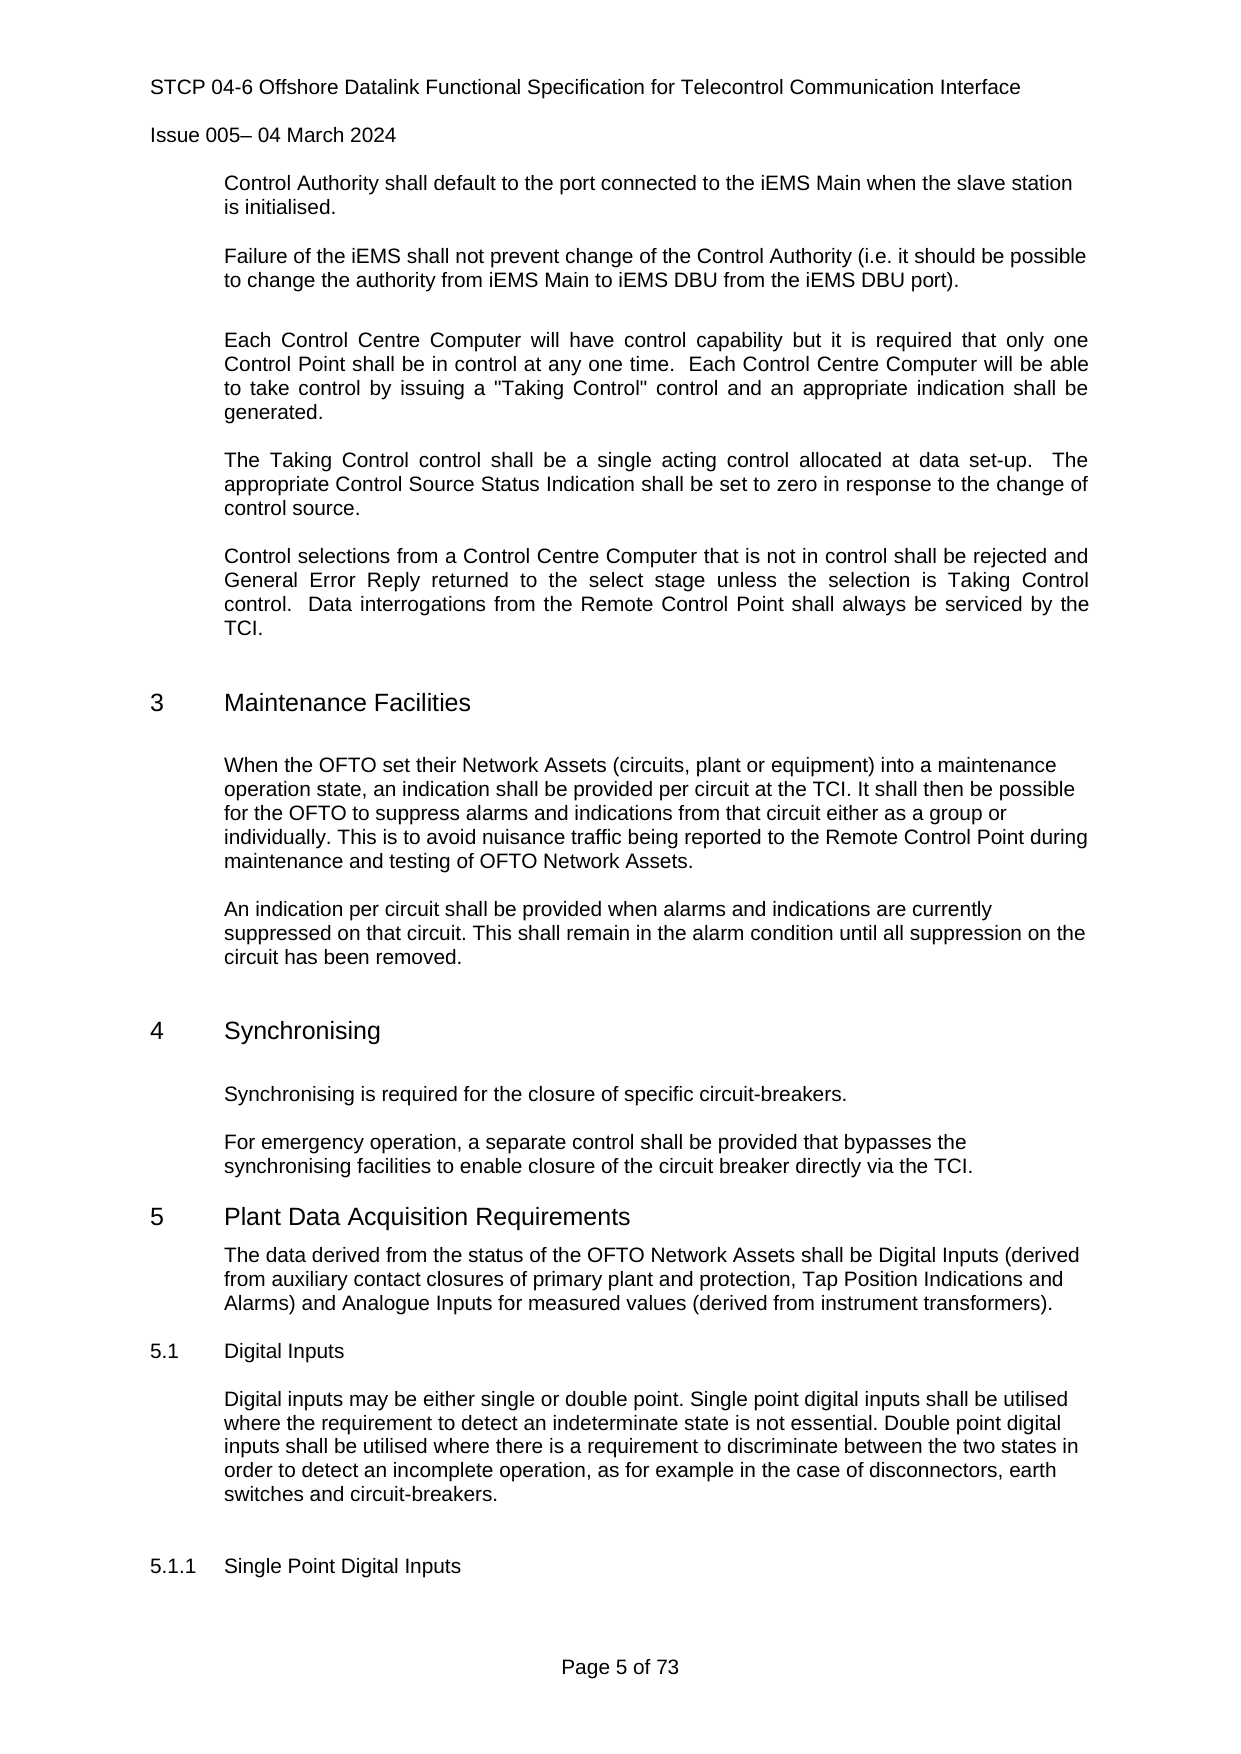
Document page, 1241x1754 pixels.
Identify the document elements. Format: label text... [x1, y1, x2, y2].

subtitle Plant Data Acquisition Requirements [150, 1201, 1090, 1230]
text An indication per circuit shall be provided when alarms and indications are currently suppressed on that circuit. This shall remain in the alarm condition until all suppression on the circuit has been removed. [224, 897, 1090, 968]
subtitle Single Point Digital Inputs [150, 1554, 1090, 1578]
text Failure of the iEMS shall not prevent change of the Control Authority (i.e. it should be possible to change the authority from iEMS to iEMS DBU from the iEMS DBU port). [224, 244, 1090, 292]
text Digital inputs may be either single or double point. Single point digital inputs shall be utilised where the requirement to detect an indeterminate state is not essential. Double point digital inputs shall be utilised where there is a requirement to discriminate between the two states in order to detect an incomplete operation, as for example in the case of disconnectors, earth switches and circuit-breakers. [224, 1386, 1090, 1506]
text For emergency operation, a separate control shall be provided that bypasses the synchronising facilities to enable closure of the circuit breaker directly via the TCI. [224, 1129, 1090, 1177]
text The Taking Control control shall be a single acting control allocated at data set-up. The appropriate Control Source Status Indication shall be set to zero in response to the change of control source. [224, 448, 1090, 520]
text Synchronising is required for the closure of specific circuit-breakers. [224, 1082, 1090, 1106]
subtitle Digital Inputs [150, 1338, 1090, 1362]
text The data derived from the status of the OFTO Network Assets shall be Digital Inputs (derived from auxiliary contact closures of primary plant and protection, Tap Position Indications and Alarms) and Analogue Inputs for measured values (derived from instrument transformers). [224, 1243, 1090, 1314]
text Each Control Centre Computer will have control capability but it is required that only one Control Point shall be in control at any one time. Each Control Centre Computer will be able to take control by issuing a "Taking Control" control and an appropriate indication shall be generated. [224, 328, 1090, 424]
subtitle Synchronising [150, 1016, 1090, 1045]
subtitle Maintenance Facilities [150, 688, 1090, 716]
text Control Authority shall default to the port connected to the iEMS when the slave station is initialised. [224, 171, 1090, 219]
text When the OFTO set their Network Assets (circuits, plant or equipment) into a maintenance operation state, an indication shall be provided per circuit at the TCI. It shall then be possible for the OFTO to suppress alarms and indications from that circuit either as a group or individually. This is to avoid nuisance traffic being reported to the Remote Control Point during maintenance and testing of OFTO Network Assets. [224, 753, 1090, 873]
text Control selections from a Control Centre Computer that is not in control shall be rejected and General Error Reply returned to the select stage unless the selection is Taking Control control. Data interrogations from the Remote Control Point shall always be serviced by the TCI. [224, 544, 1090, 639]
